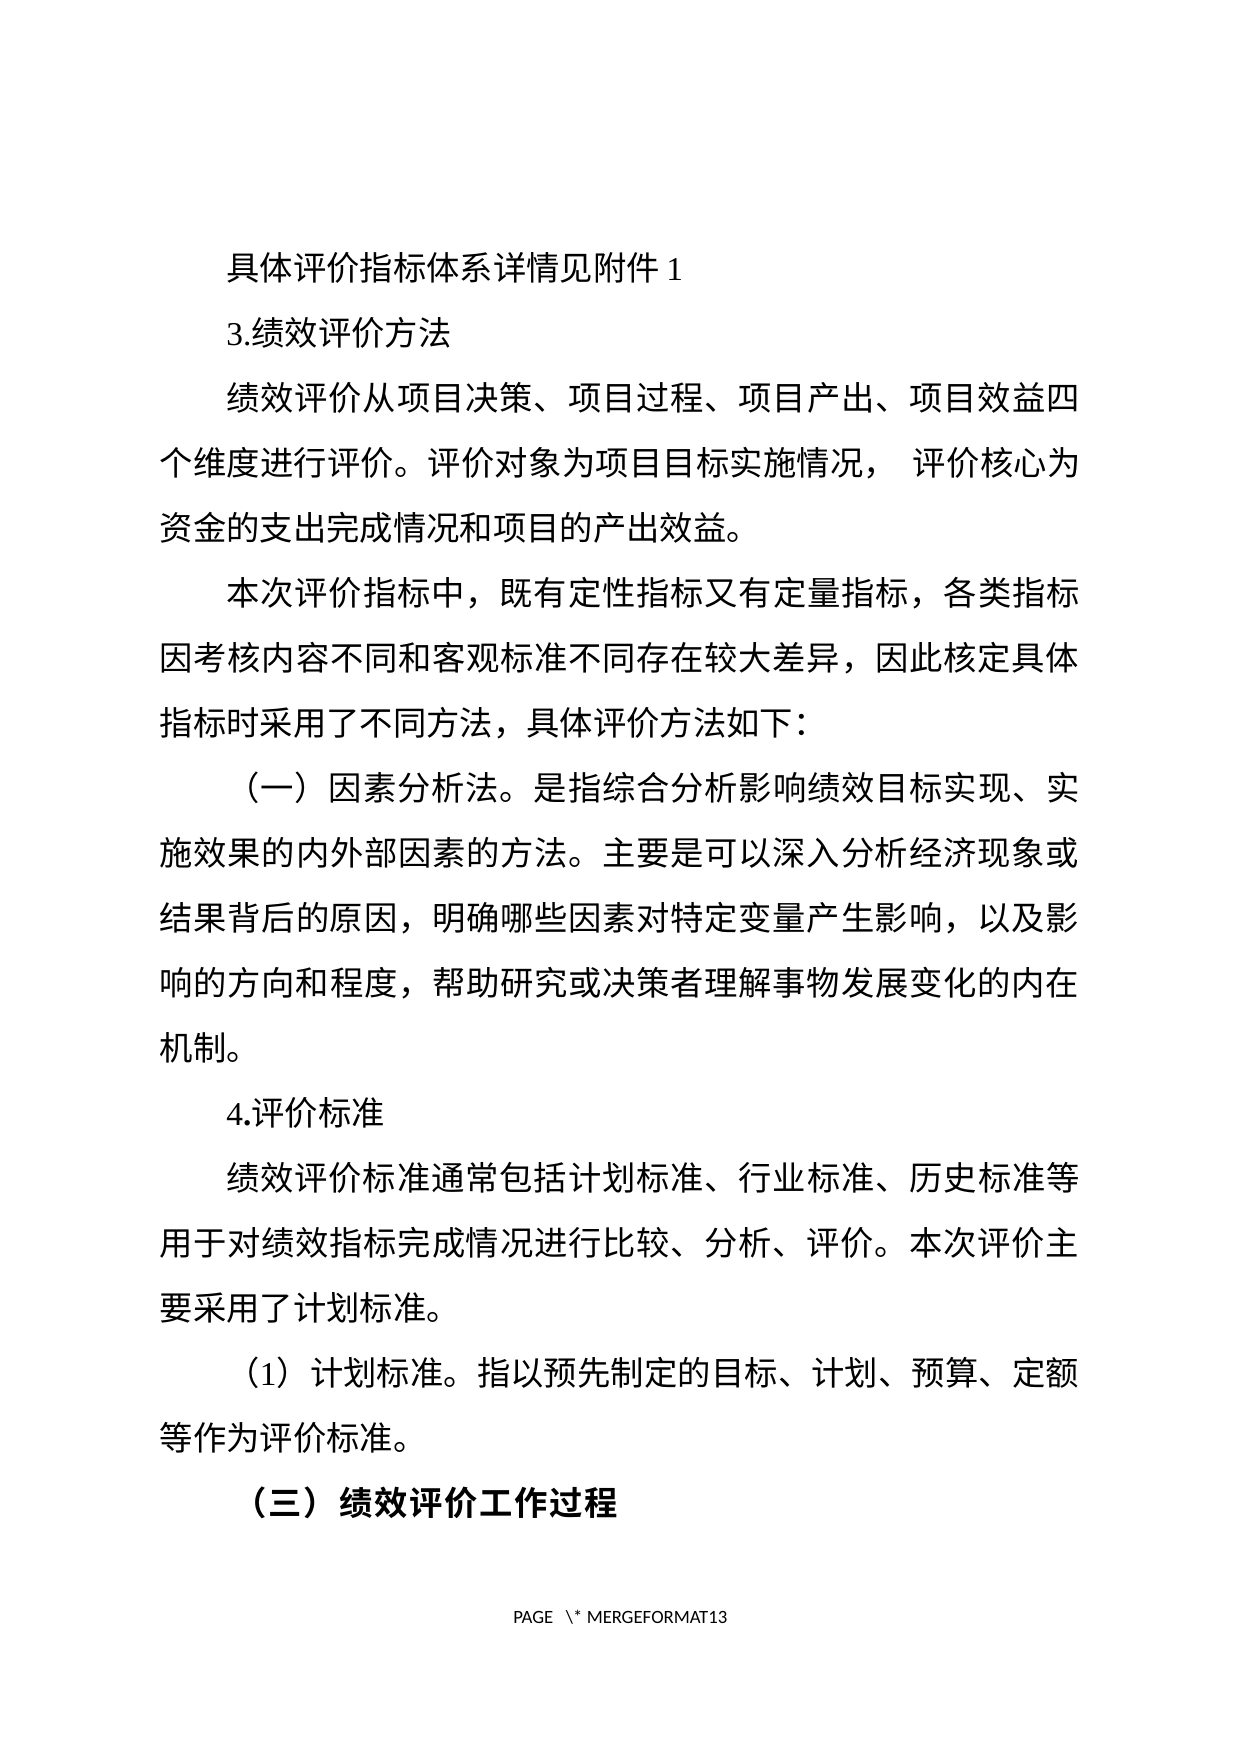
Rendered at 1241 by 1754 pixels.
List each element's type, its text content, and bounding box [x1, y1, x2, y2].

title 4.评价标准 [159, 1078, 1081, 1143]
title 绩效评价工作过程 [159, 1468, 1081, 1533]
text 具体评价指标体系详情见附件1 [159, 233, 1081, 298]
text （一）因素分析法。是指综合分析影响绩效目标实现、实施效果的内外部因素的方法。主要是可以深入分析经济现象或结果背后的原因，明确哪些因素对特定变量产生影响，以及影响的方向和程度，帮助研究或决策者理解事物发展变化的内在机制。 [159, 753, 1081, 1078]
text 3.绩效评价方法 [159, 298, 1081, 363]
title 绩效评价标准通常包括计划标准、行业标准、历史标准等，用于对绩效指标完成情况进行比较、分析、评价。本次评价主要采用了计划标准。 [159, 1143, 1081, 1338]
title （1）计划标准。指以预先制定的目标、计划、预算、定额等作为评价标准。 [159, 1338, 1081, 1468]
text 绩效评价从项目决策、项目过程、项目产出、项目效益四个维度进行评价。评价对象为项目目标实施情况， 评价核心为资金的支出完成情况和项目的产出效益。 [159, 363, 1081, 558]
text 本次评价指标中，既有定性指标又有定量指标，各类指标因考核内容不同和客观标准不同存在较大差异，因此核定具体指标时采用了不同方法，具体评价方法如下： [159, 558, 1081, 753]
